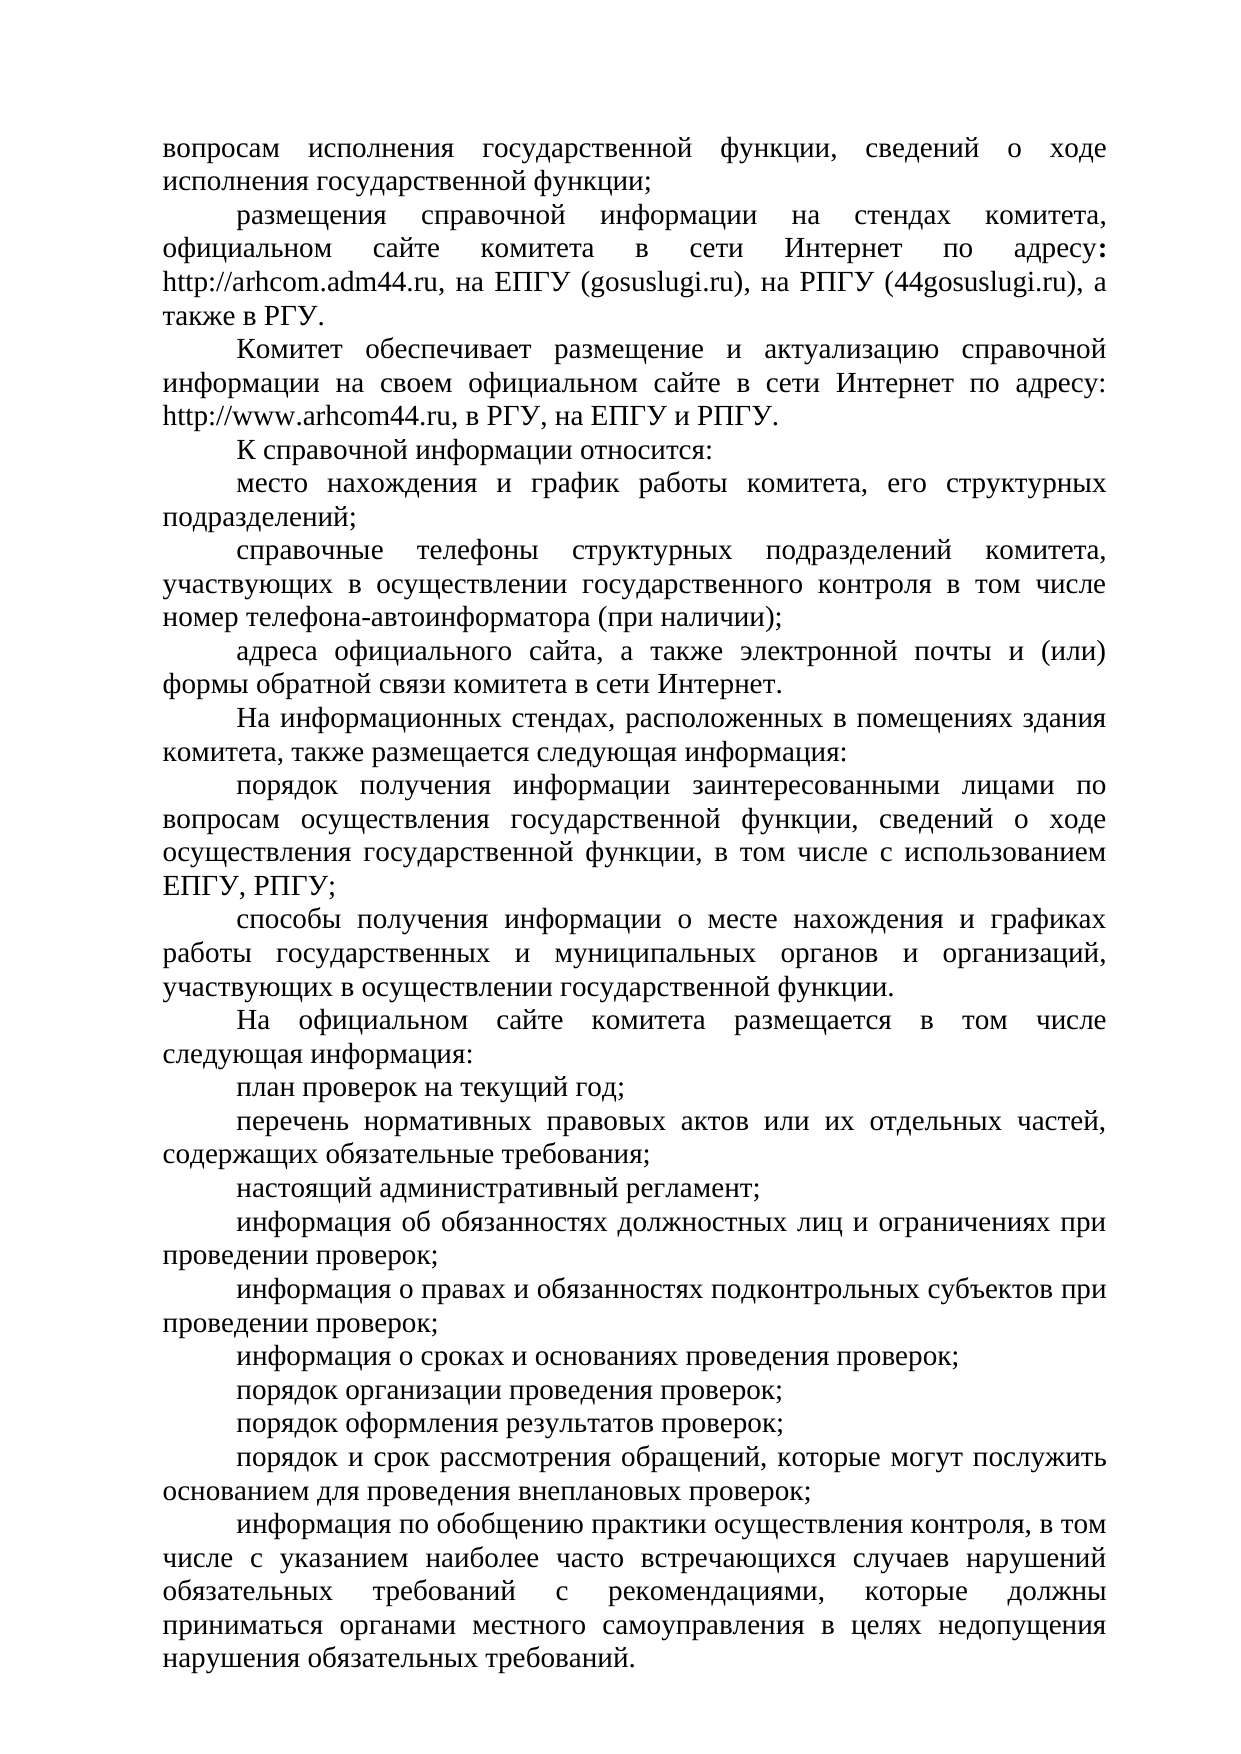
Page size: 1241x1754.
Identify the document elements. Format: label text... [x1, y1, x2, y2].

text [162, 130, 1107, 197]
text перечень нормативных правовых актов или их отдельных частей, содержащих обязательные требования; [162, 1103, 1107, 1170]
text место нахождения и график работы комитета, его структурных подразделений; [162, 465, 1107, 532]
text способы получения информации о месте нахождения и графиках работы государственных и муниципальных органов и организаций, участвующих в осуществлении государственной функции. [162, 902, 1107, 1002]
text информация о сроках и основаниях проведения проверок; [162, 1338, 1107, 1372]
text порядок получения информации заинтересованными лицами по вопросам осуществления государственной функции, сведений о ходе осуществления государственной функции, в том числе с использованием ЕПГУ, РПГУ; [162, 767, 1107, 901]
text информация об обязанностях должностных лиц и ограничениях при проведении проверок; [162, 1204, 1107, 1271]
text Комитет обеспечивает размещение и актуализацию справочной информации на своем официальном сайте в сети Интернет по адресу: http://www.arhcom44.ru, в РГУ, на ЕПГУ и РПГУ. [162, 331, 1107, 432]
text справочные телефоны структурных подразделений комитета, участвующих в осуществлении государственного контроля в том числе номер телефона-автоинформатора (при наличии); [162, 532, 1107, 633]
text информация по обобщению практики осуществления контроля, в том числе с указанием наиболее часто встречающихся случаев нарушений обязательных требований с рекомендациями, которые должны приниматься органами местного самоуправления в целях недопущения нарушения обязательных требований. [162, 1506, 1107, 1674]
text порядок организации проведения проверок; [162, 1372, 1107, 1406]
text порядок оформления результатов проверок; [162, 1406, 1107, 1439]
text порядок и срок рассмотрения обращений, которые могут послужить основанием для проведения внеплановых проверок; [162, 1439, 1107, 1506]
text план проверок на текущий год; [162, 1069, 1107, 1103]
text размещения справочной информации на стендах комитета, официальном сайте комитета в сети Интернет по адресу: http://arhcom.adm44.ru, на ЕПГУ (gosuslugi.ru), на РПГУ (44gosuslugi.ru), а также в РГУ. [162, 197, 1107, 331]
text На информационных стендах, расположенных в помещениях здания комитета, также размещается следующая информация: [162, 700, 1107, 767]
text На официальном сайте комитета размещается в том числе следующая информация: [162, 1002, 1107, 1069]
text информация о правах и обязанностях подконтрольных субъектов при проведении проверок; [162, 1271, 1107, 1338]
text К справочной информации относится: [162, 432, 1107, 465]
text настоящий административный регламент; [162, 1170, 1107, 1204]
text адреса официального сайта, а также электронной почты и (или) формы обратной связи комитета в сети Интернет. [162, 633, 1107, 700]
